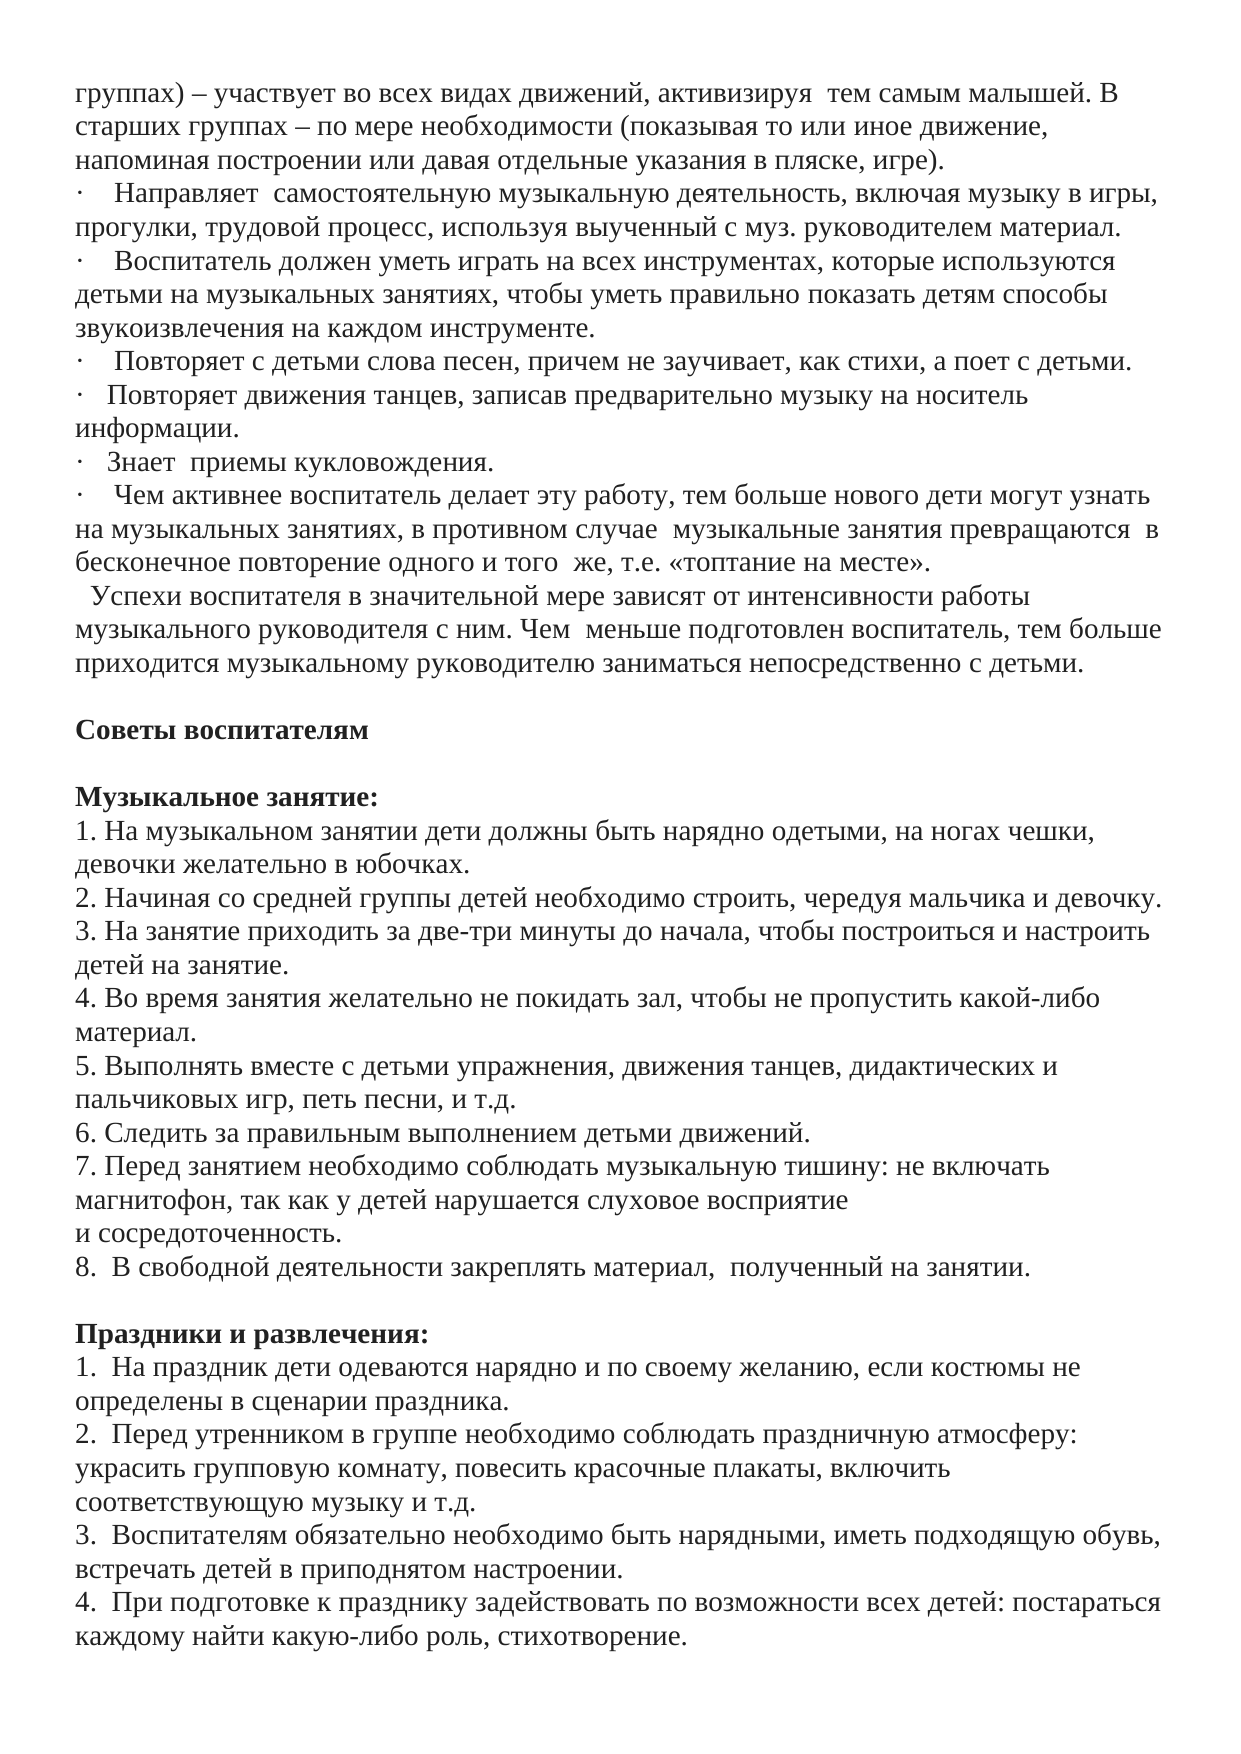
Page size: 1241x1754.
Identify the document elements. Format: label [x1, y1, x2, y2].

text [75, 75, 1165, 1651]
